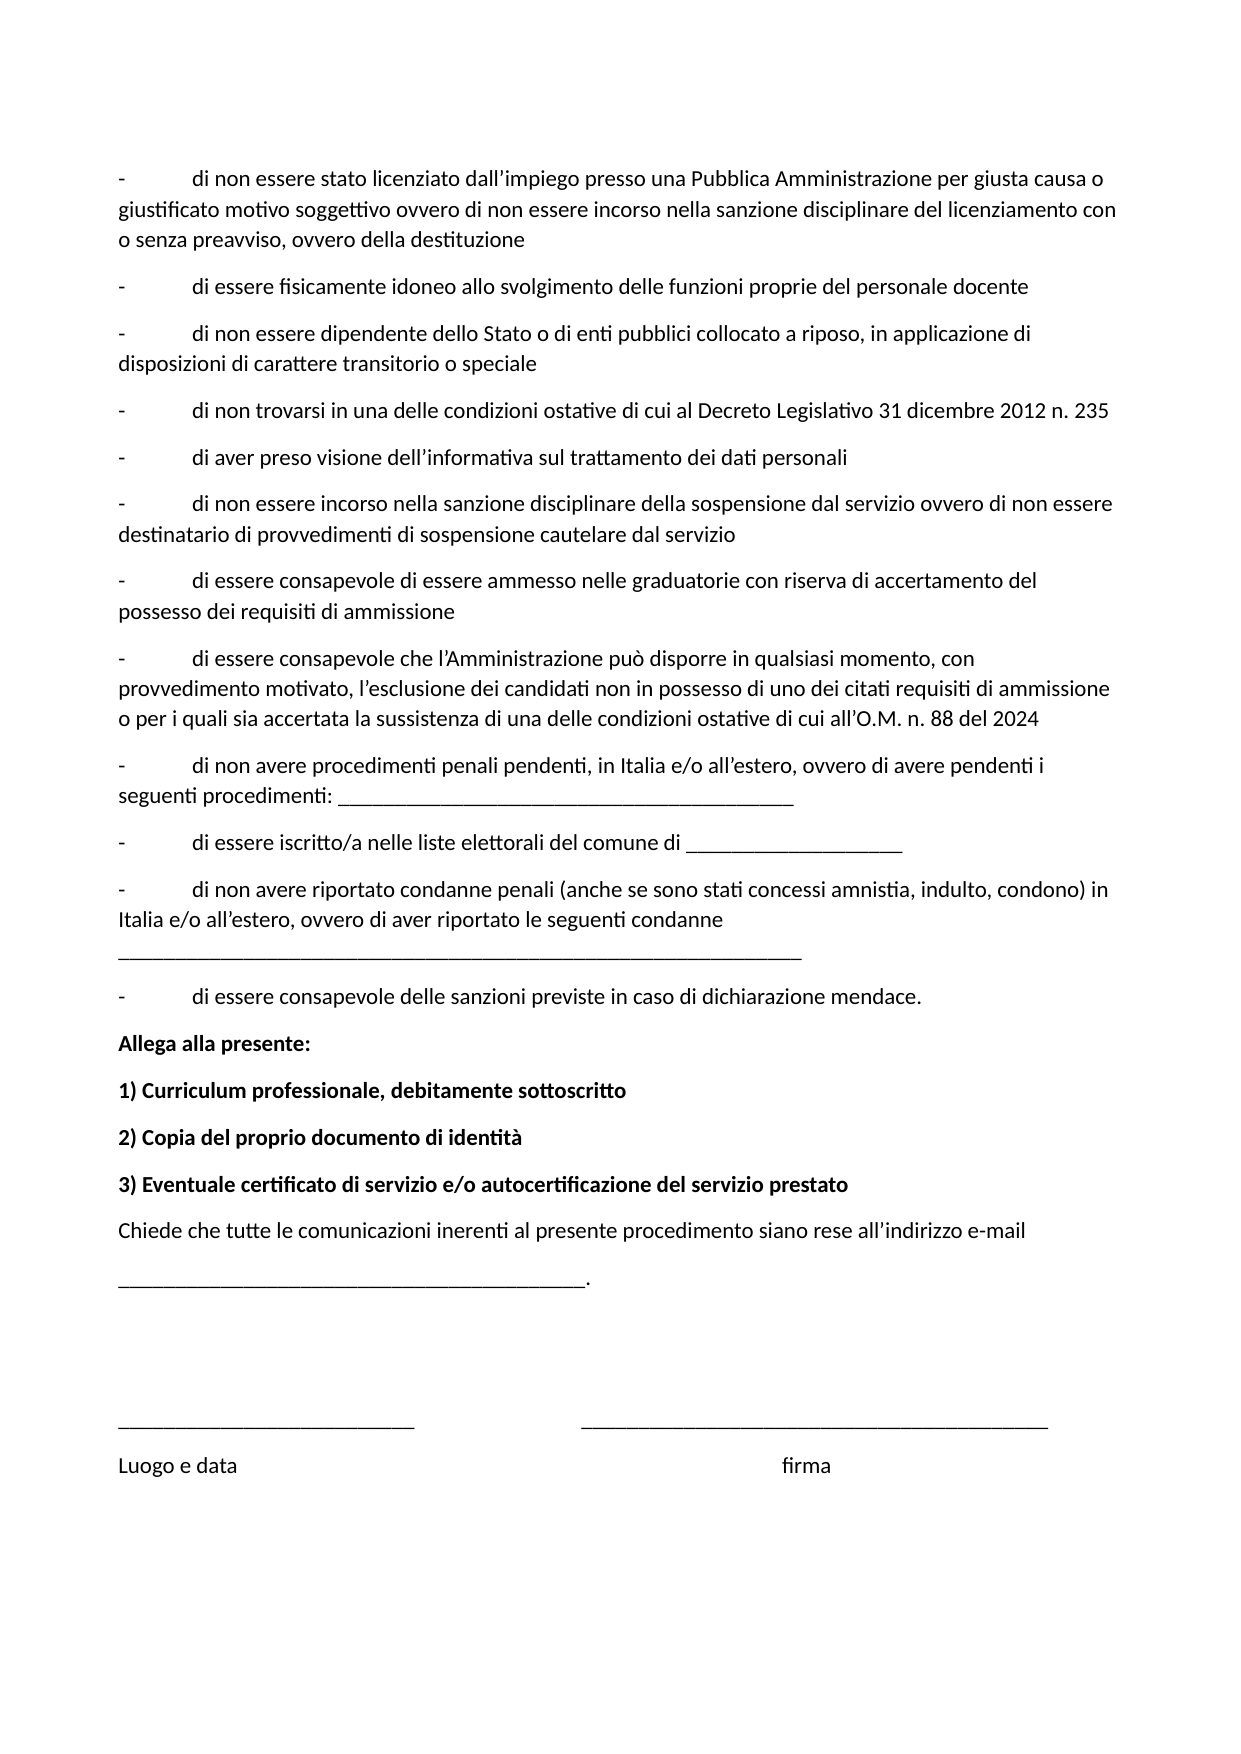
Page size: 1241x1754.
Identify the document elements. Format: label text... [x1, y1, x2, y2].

text __________________________ _________________________________________ [118, 1404, 1122, 1432]
text - di non avere riportato condanne penali (anche se sono stati concessi amnistia, indulto, condono) in Italia e/o all’estero, ovvero di aver riportato le seguenti condanne ____________________________________________________________ [118, 875, 1122, 963]
text - di non trovarsi in una delle condizioni ostative di cui al Decreto Legislativo 31 dicembre 2012 n. 235 [118, 396, 1122, 424]
text _________________________________________. [118, 1263, 1122, 1292]
text Luogo e data firma [118, 1451, 1122, 1479]
text 2) Copia del proprio documento di identità [118, 1123, 1122, 1151]
text - di non essere stato licenziato dall’impiego presso una Pubblica Amministrazione per giusta causa o giustificato motivo soggettivo ovvero di non essere incorso nella sanzione disciplinare del licenziamento con o senza preavviso, ovvero della destituzione [118, 164, 1122, 253]
text - di essere consapevole che l’Amministrazione può disporre in qualsiasi momento, con provvedimento motivato, l’esclusione dei candidati non in possesso di uno dei citati requisiti di ammissione o per i quali sia accertata la sussistenza di una delle condizioni ostative di cui all’O.M. n. 88 del 2024 [118, 644, 1122, 732]
text - di non essere dipendente dello Stato o di enti pubblici collocato a riposo, in applicazione di disposizioni di carattere transitorio o speciale [118, 319, 1122, 377]
text - di essere iscritto/a nelle liste elettorali del comune di ___________________ [118, 828, 1122, 856]
text - di essere fisicamente idoneo allo svolgimento delle funzioni proprie del personale docente [118, 272, 1122, 300]
text - di non essere incorso nella sanzione disciplinare della sospensione dal servizio ovvero di non essere destinatario di provvedimenti di sospensione cautelare dal servizio [118, 489, 1122, 548]
text 3) Eventuale certificato di servizio e/o autocertificazione del servizio prestato [118, 1170, 1122, 1198]
text - di essere consapevole di essere ammesso nelle graduatorie con riserva di accertamento del possesso dei requisiti di ammissione [118, 567, 1122, 625]
text Chiede che tutte le comunicazioni inerenti al presente procedimento siano rese all’indirizzo e-mail [118, 1217, 1122, 1245]
text - di aver preso visione dell’informativa sul trattamento dei dati personali [118, 443, 1122, 471]
text 1) Curriculum professionale, debitamente sottoscritto [118, 1076, 1122, 1104]
text - di non avere procedimenti penali pendenti, in Italia e/o all’estero, ovvero di avere pendenti i seguenti procedimenti: ________________________________________ [118, 751, 1122, 809]
text Allega alla presente: [118, 1029, 1122, 1057]
text - di essere consapevole delle sanzioni previste in caso di dichiarazione mendace. [118, 982, 1122, 1010]
